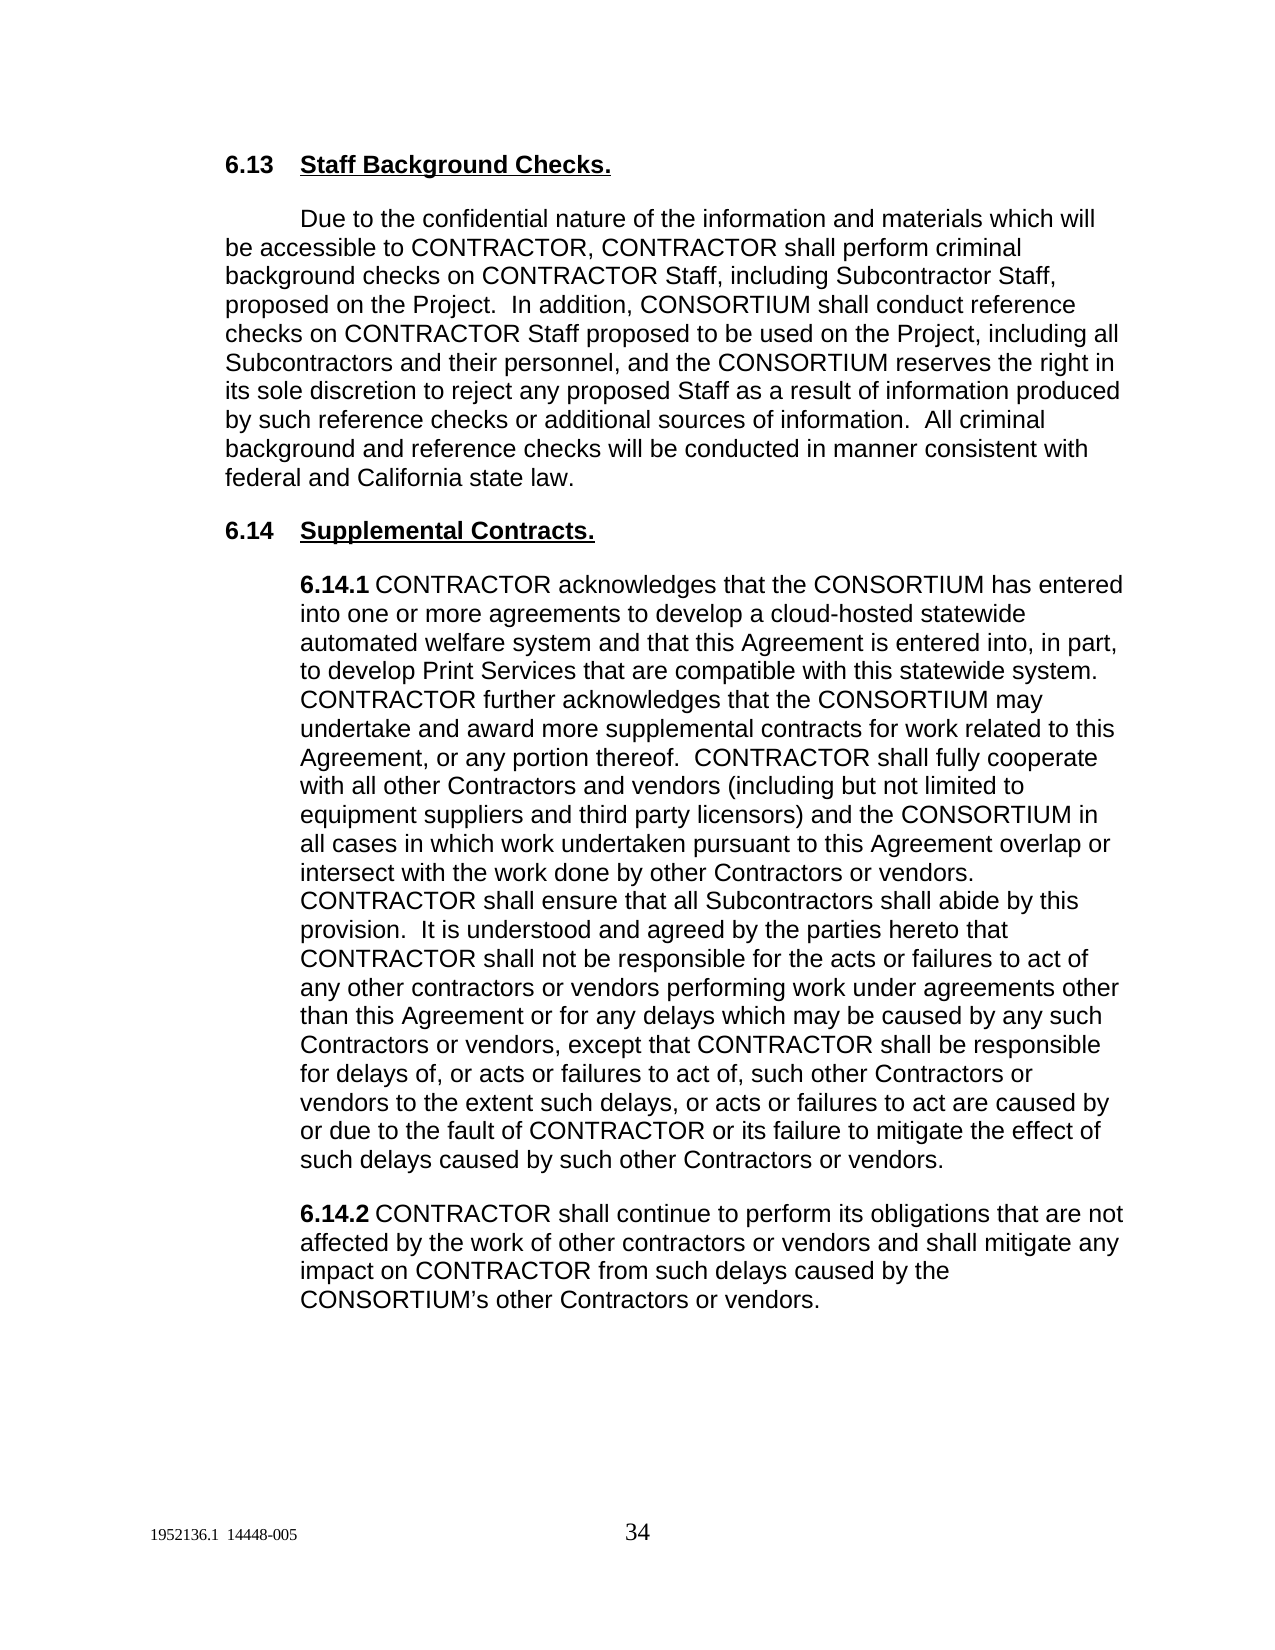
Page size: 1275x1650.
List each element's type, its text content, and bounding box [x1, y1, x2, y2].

text Due to the confidential nature of the information and materials which will be accessible to CONTRACTOR, CONTRACTOR shall perform criminal background checks on CONTRACTOR Staff, including Subcontractor Staff, proposed on the Project. In addition, CONSORTIUM shall conduct reference checks on CONTRACTOR Staff proposed to be used on the Project, including all Subcontractors and their personnel, and the CONSORTIUM reserves the right in its sole discretion to reject any proposed Staff as a result of information produced by such reference checks or additional sources of information. All criminal background and reference checks will be conducted in manner consistent with federal and California state law. [225, 204, 1125, 491]
text Supplemental Contracts. [225, 516, 1125, 545]
text Staff Background Checks. [225, 150, 1125, 179]
text CONTRACTOR shall continue to perform its obligations that are not affected by the work of other contractors or vendors and shall mitigate any impact on CONTRACTOR from such delays caused by the CONSORTIUM’s other Contractors or vendors. [300, 1199, 1125, 1314]
text CONTRACTOR acknowledges that the CONSORTIUM has entered into one or more agreements to develop a cloud-hosted statewide automated welfare system and that this Agreement is entered into, in part, to develop Print Services that are compatible with this statewide system. CONTRACTOR further acknowledges that the CONSORTIUM may undertake and award more supplemental contracts for work related to this Agreement, or any portion thereof. CONTRACTOR shall fully cooperate with all other Contractors and vendors (including but not limited to equipment suppliers and third party licensors) and the CONSORTIUM in all cases in which work undertaken pursuant to this Agreement overlap or intersect with the work done by other Contractors or vendors. CONTRACTOR shall ensure that all Subcontractors shall abide by this provision. It is understood and agreed by the parties hereto that CONTRACTOR shall not be responsible for the acts or failures to act of any other contractors or vendors performing work under agreements other than this Agreement or for any delays which may be caused by any such Contractors or vendors, except that CONTRACTOR shall be responsible for delays of, or acts or failures to act of, such other Contractors or vendors to the extent such delays, or acts or failures to act are caused by or due to the fault of CONTRACTOR or its failure to mitigate the effect of such delays caused by such other Contractors or vendors. [300, 570, 1125, 1174]
